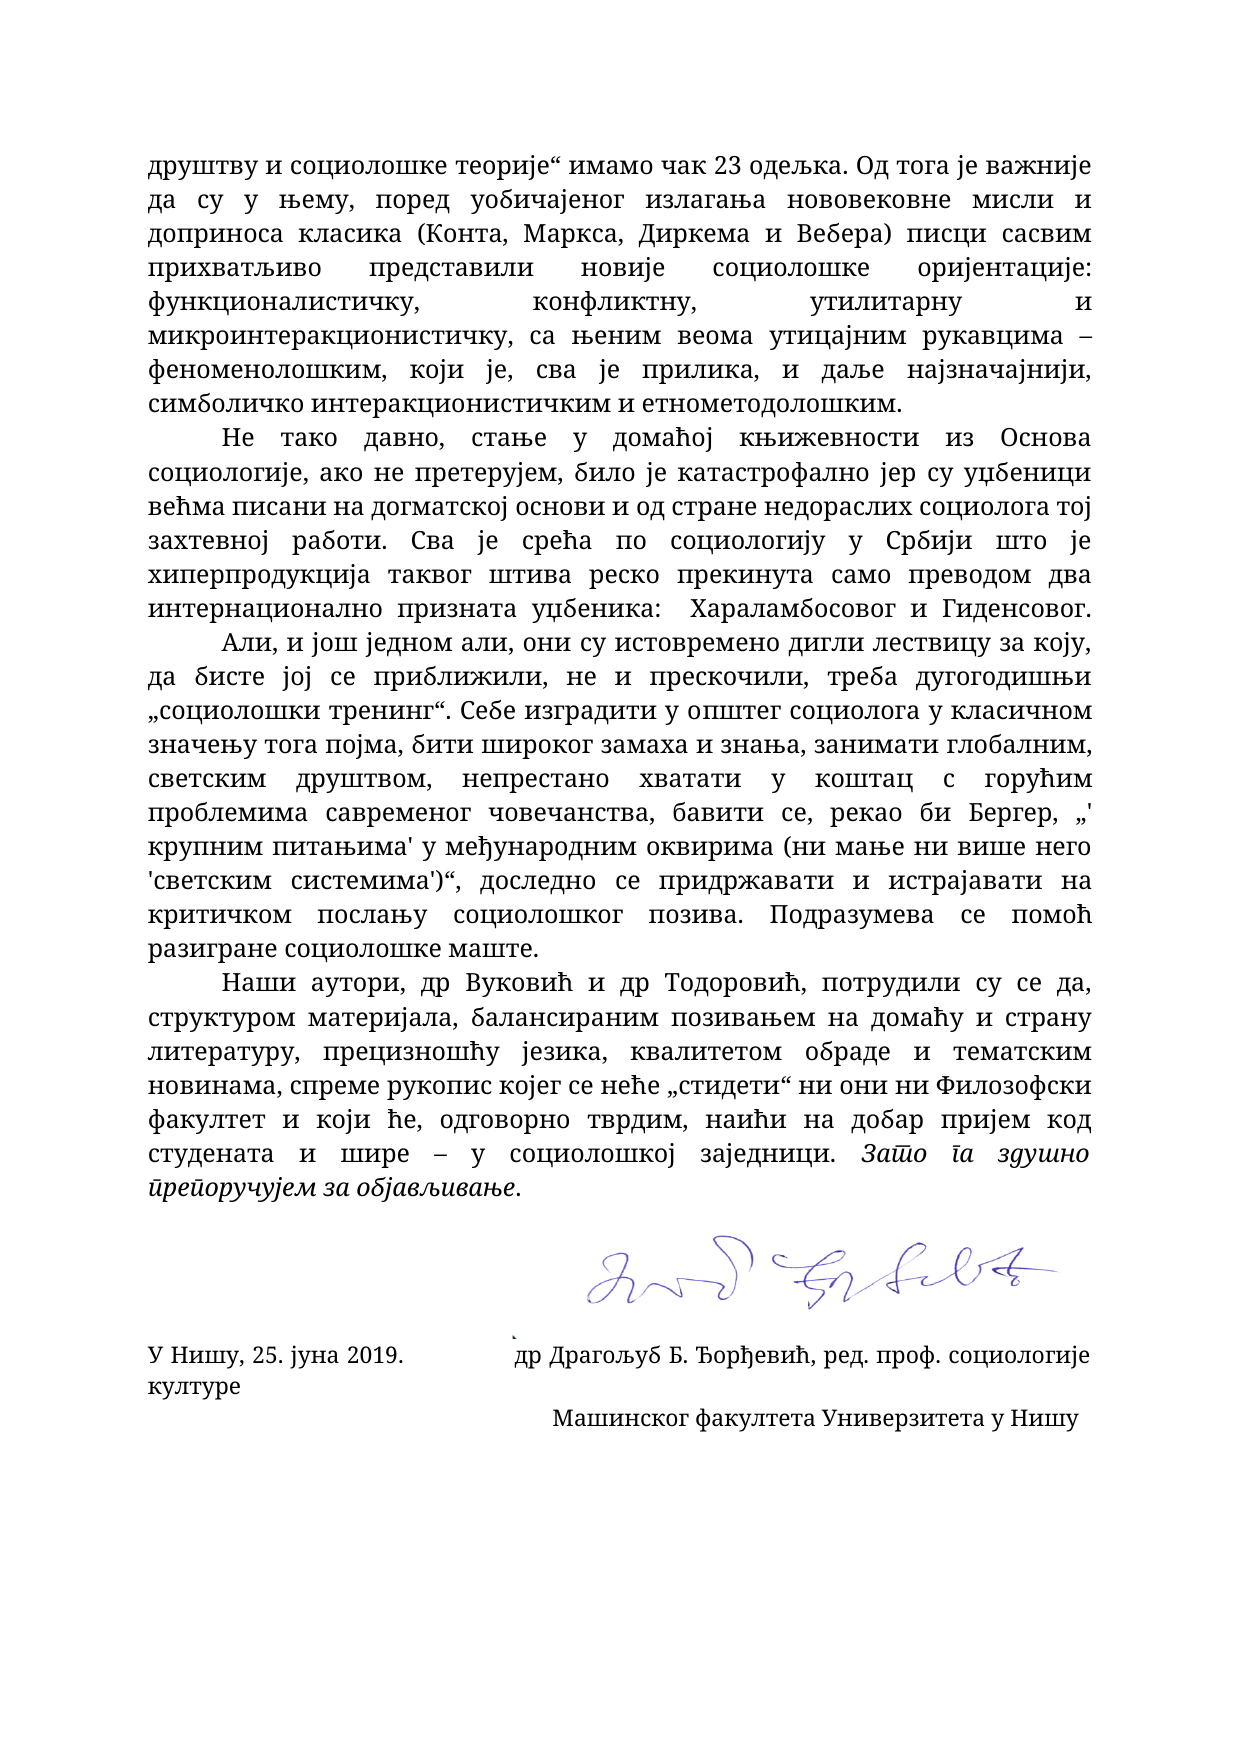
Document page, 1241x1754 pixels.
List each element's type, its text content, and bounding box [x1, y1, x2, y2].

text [148, 148, 1093, 420]
text У Нишу, 25. јуна 2019. др Драгољуб Б. Ђорђевић, ред. проф. социологије културе [148, 1339, 1093, 1401]
text Наши аутори, др Вуковић и др Тодоровић, потрудили су се да, структуром материјала, балансираним позивањем на домаћу и страну литературу, прецизношћу језика, квалитетом обраде и тематским новинама, спреме рукопис којег се неће „стидети“ ни они ни Филозофски факултет и који ће, одговорно тврдим, наићи на добар пријем код студената и шире – у социолошкој заједници. Зато га здушно препоручујем за објављивање. [148, 965, 1093, 1203]
text Не тако давно, стање у домаћој књижевности из Основа социологије, ако не претерујем, било је катастрофално јер су уџбеници већма писани на догматској основи и од стране недораслих социолога тој захтевној работи. Сва је срећа по социологију у Србији што је хиперпродукција таквог штива реско прекинута само преводом два интернационално призната уџбеника: Хараламбосовог и Гиденсовог. Али, и још једном али, они су истовремено дигли лествицу за коју, да бисте јој се приближили, не и прескочили, треба дугогодишњи „социолошки тренинг“. Себе изградити у општег социолога у класичном значењу тога појма, бити широког замаха и знања, занимати глобалним, светским друштвом, непрестано хватати у коштац с горућим проблемима савременог човечанства, бавити се, рекао би Бергер, „' крупним питањима' у међународним оквирима (ни мање ни више него 'светским системима')“, доследно се придржавати и истрајавати на критичком послању социолошког позива. Подразумева се помоћ разигране социолошке маште. [148, 420, 1093, 965]
text Машинског факултета Универзитета у Нишу [148, 1401, 1093, 1433]
